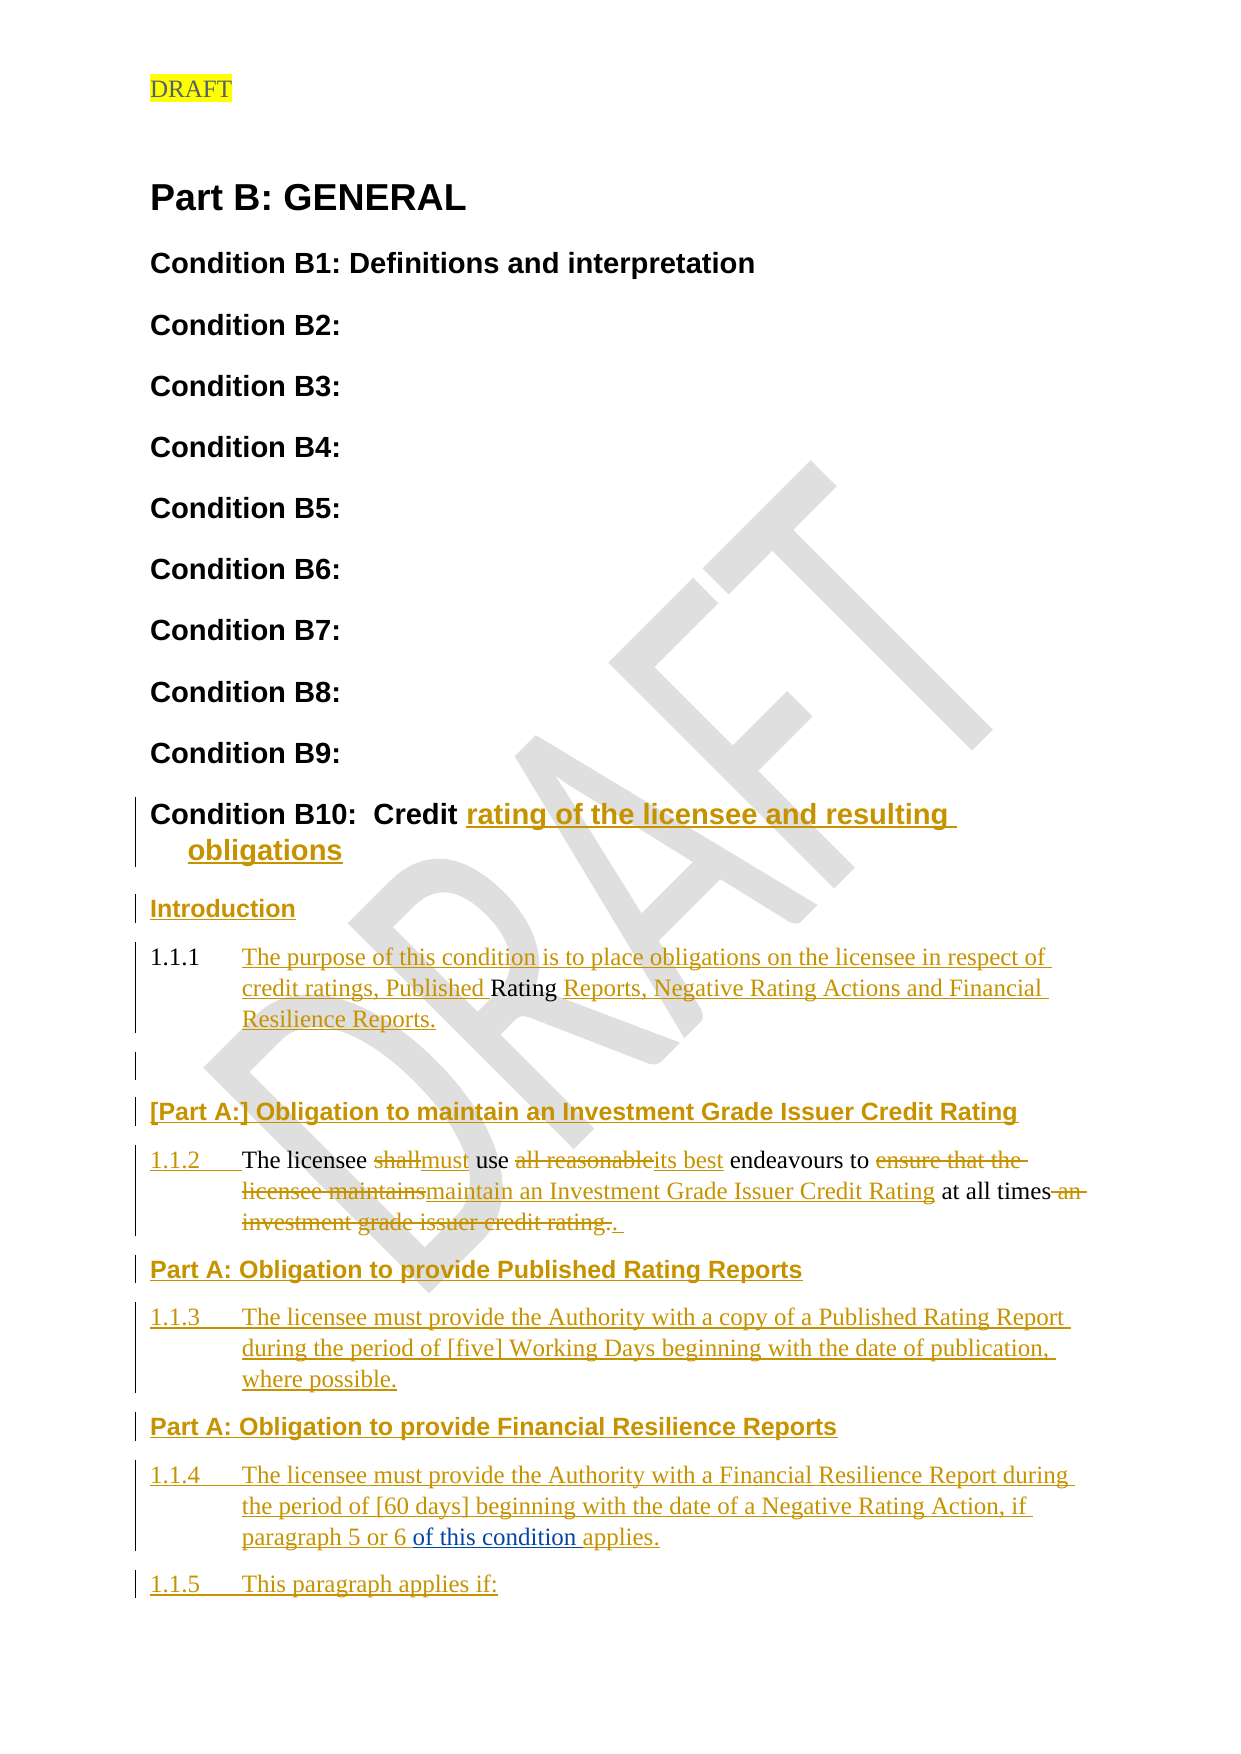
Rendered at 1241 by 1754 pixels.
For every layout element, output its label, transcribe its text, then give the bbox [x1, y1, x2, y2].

subtitle Condition B9: [150, 736, 1090, 769]
subtitle Condition B10: Credit [150, 797, 1090, 867]
subtitle Condition B7: [150, 613, 1090, 647]
list Rating [150, 942, 1090, 1033]
subtitle Condition B2: [150, 308, 1090, 341]
subtitle Condition B8: [150, 674, 1090, 708]
subtitle Condition B6: [150, 552, 1090, 586]
subtitle Condition B3: [150, 369, 1090, 402]
subtitle Condition B4: [150, 430, 1090, 463]
subtitle Condition B1: Definitions and interpretation [150, 247, 1090, 280]
subtitle Condition B5: [150, 491, 1090, 525]
list The licensee use endeavours to at all times [150, 1145, 1090, 1236]
subtitle Part B: GENERAL [150, 175, 1090, 218]
